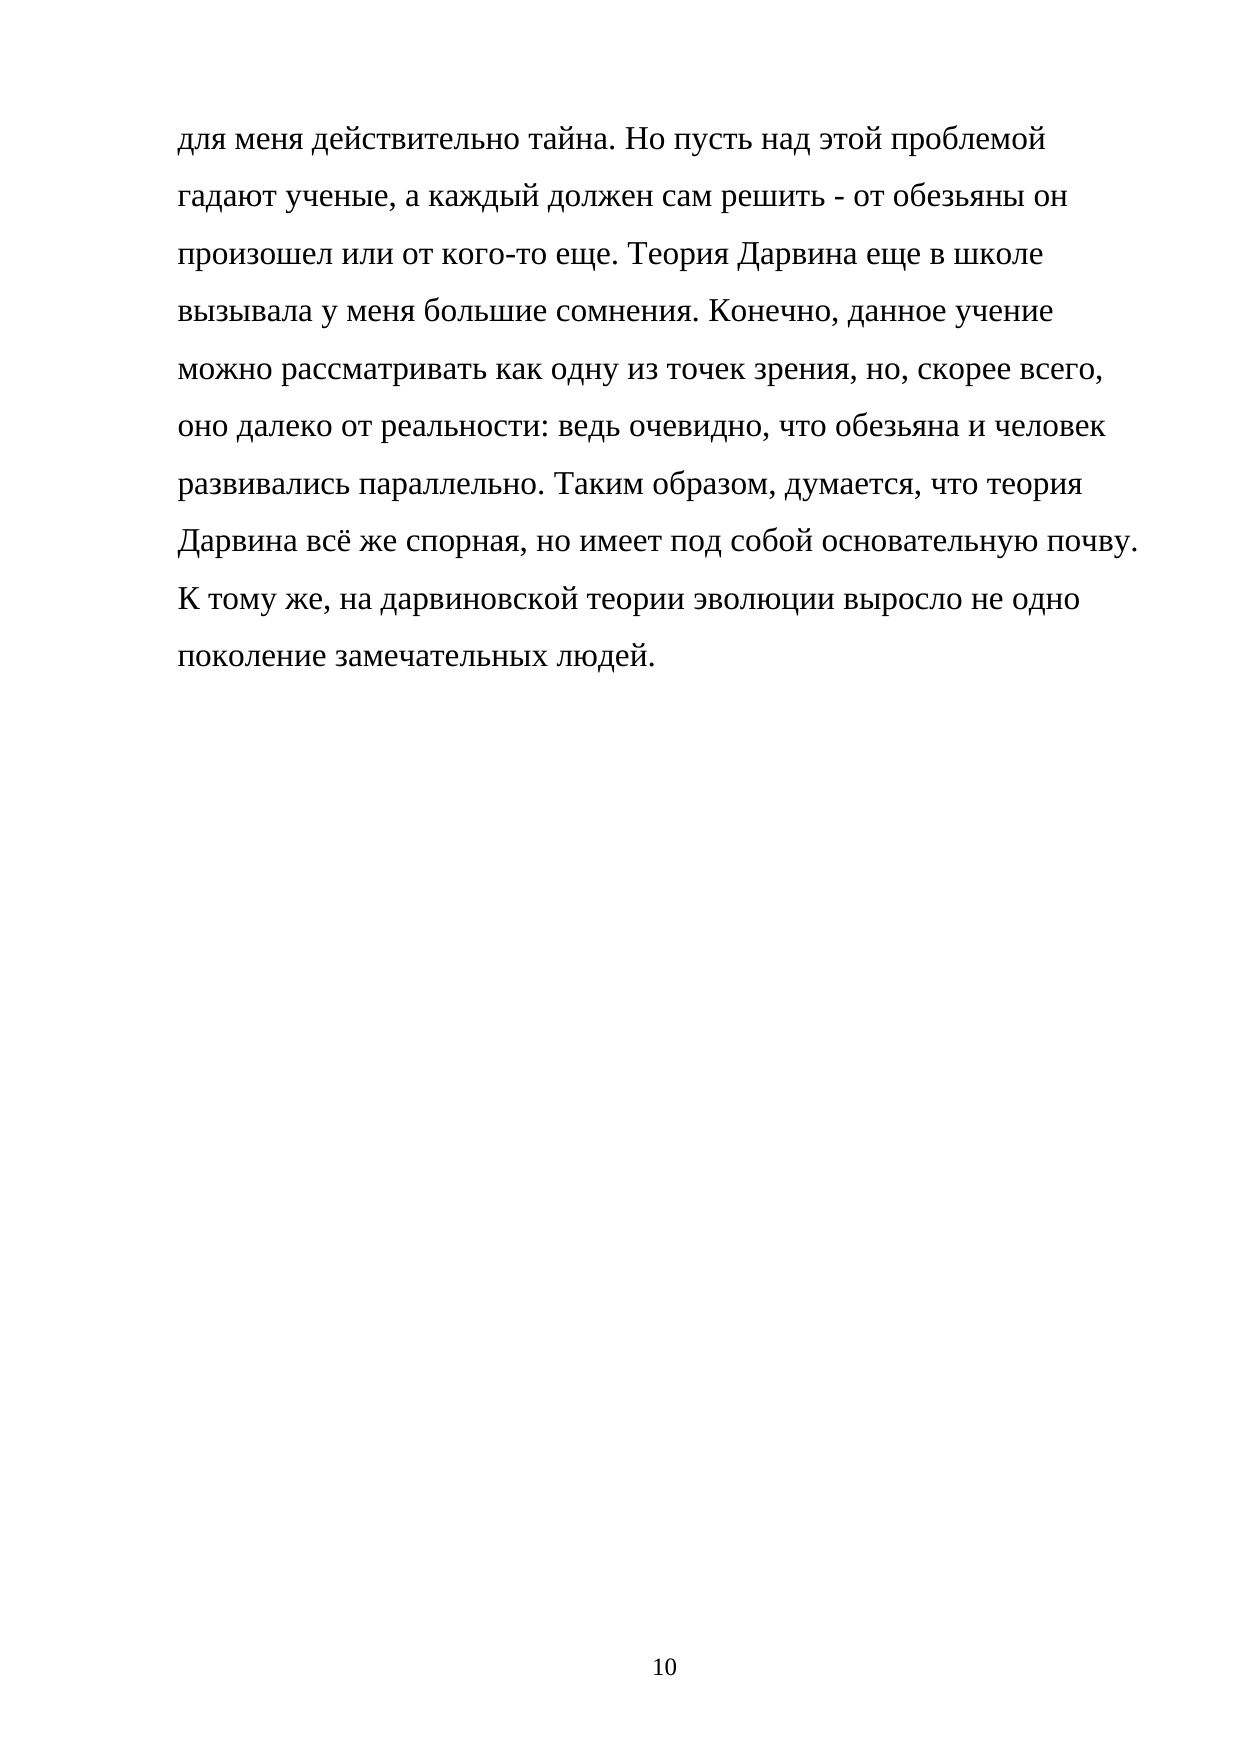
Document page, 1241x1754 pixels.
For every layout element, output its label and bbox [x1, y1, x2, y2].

text [177, 118, 1152, 674]
